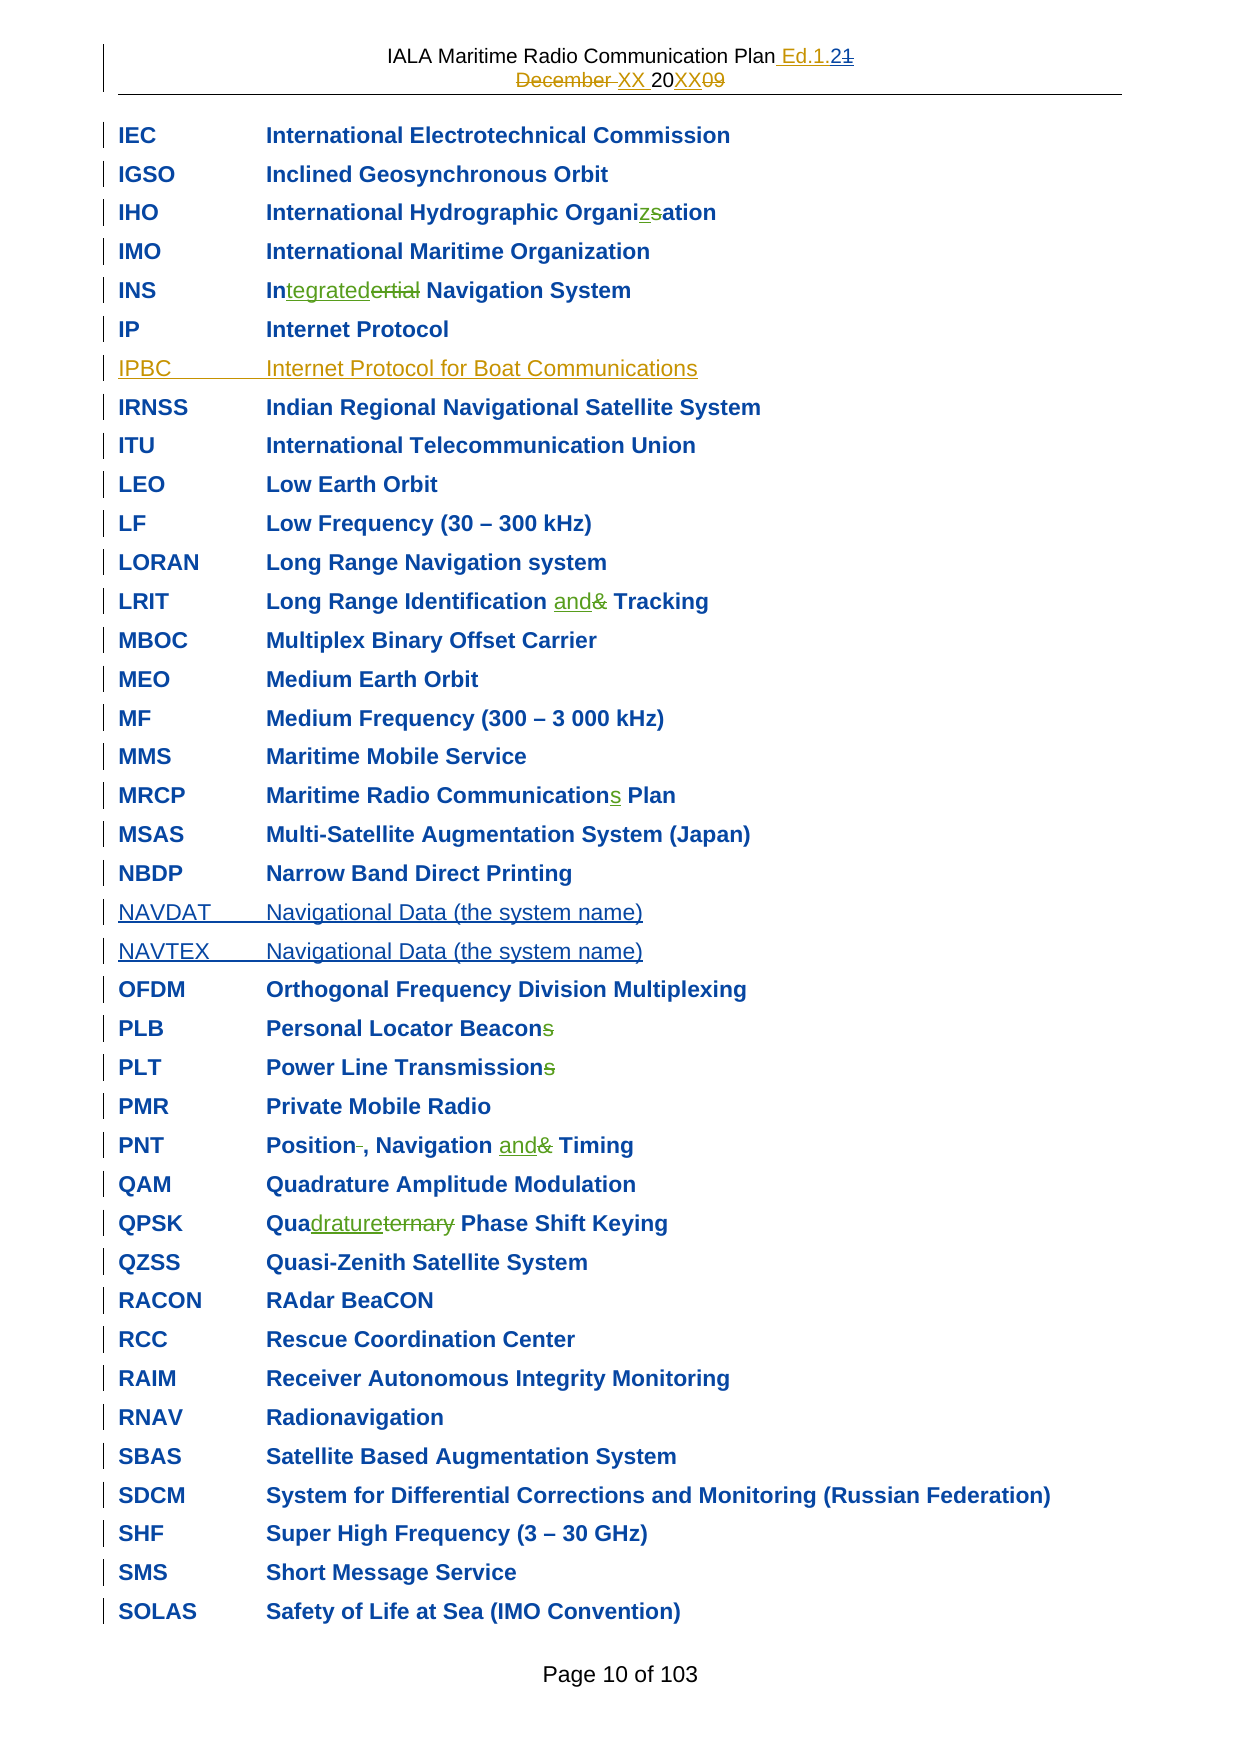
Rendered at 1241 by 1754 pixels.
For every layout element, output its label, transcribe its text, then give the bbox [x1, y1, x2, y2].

text MSAS Multi-Satellite Augmentation System (Japan) [118, 821, 1122, 847]
text PLT Power Line Transmission [118, 1054, 1122, 1081]
text QZSS Quasi-Zenith Satellite System [118, 1248, 1122, 1275]
text LRIT Long Range Identification Tracking [118, 588, 1122, 614]
text IMO International Maritime Organization [118, 238, 1122, 264]
text MRCP Maritime Radio Communication Plan [118, 782, 1122, 808]
text IEC International Electrotechnical Commission [118, 122, 1122, 148]
text IP Internet Protocol [118, 316, 1122, 342]
text RNAV Radionavigation [118, 1404, 1122, 1430]
text SMS Short Message Service [118, 1559, 1122, 1586]
text OFDM Orthogonal Frequency Division Multiplexing [118, 976, 1122, 1003]
text PMR Private Mobile Radio [118, 1093, 1122, 1119]
text PNT Position, Navigation Timing [118, 1132, 1122, 1158]
text LORAN Long Range Navigation system [118, 549, 1122, 575]
text IHO International Hydrographic Organiation [118, 199, 1122, 226]
text ITU International Telecommunication Union [118, 432, 1122, 459]
text INS In Navigation System [118, 277, 1122, 303]
text IRNSS Indian Regional Navigational Satellite System [118, 394, 1122, 420]
text PLB Personal Locator Beacon [118, 1015, 1122, 1042]
text MF Medium Frequency (300 – 3 000 kHz) [118, 704, 1122, 731]
text IGSO Inclined Geosynchronous Orbit [118, 161, 1122, 187]
text SBAS Satellite Based Augmentation System [118, 1443, 1122, 1469]
text MBOC Multiplex Binary Offset Carrier [118, 627, 1122, 653]
text SHF Super High Frequency (3 – 30 GHz) [118, 1520, 1122, 1547]
text SOLAS Safety of Life at Sea (IMO Convention) [118, 1598, 1122, 1624]
text MMS Maritime Mobile Service [118, 743, 1122, 770]
text QAM Quadrature Amplitude Modulation [118, 1171, 1122, 1197]
text RCC Rescue Coordination Center [118, 1326, 1122, 1352]
text RAIM Receiver Autonomous Integrity Monitoring [118, 1365, 1122, 1391]
text SDCM System for Differential Corrections and Monitoring (Russian Federation) [118, 1482, 1122, 1508]
text LF Low Frequency (30 – 300 kHz) [118, 510, 1122, 537]
text QPSK Qua Phase Shift Keying [118, 1209, 1122, 1236]
text MEO Medium Earth Orbit [118, 666, 1122, 692]
text LEO Low Earth Orbit [118, 471, 1122, 498]
text RACON RAdar BeaCON [118, 1287, 1122, 1314]
text NBDP Narrow Band Direct Printing [118, 860, 1122, 886]
